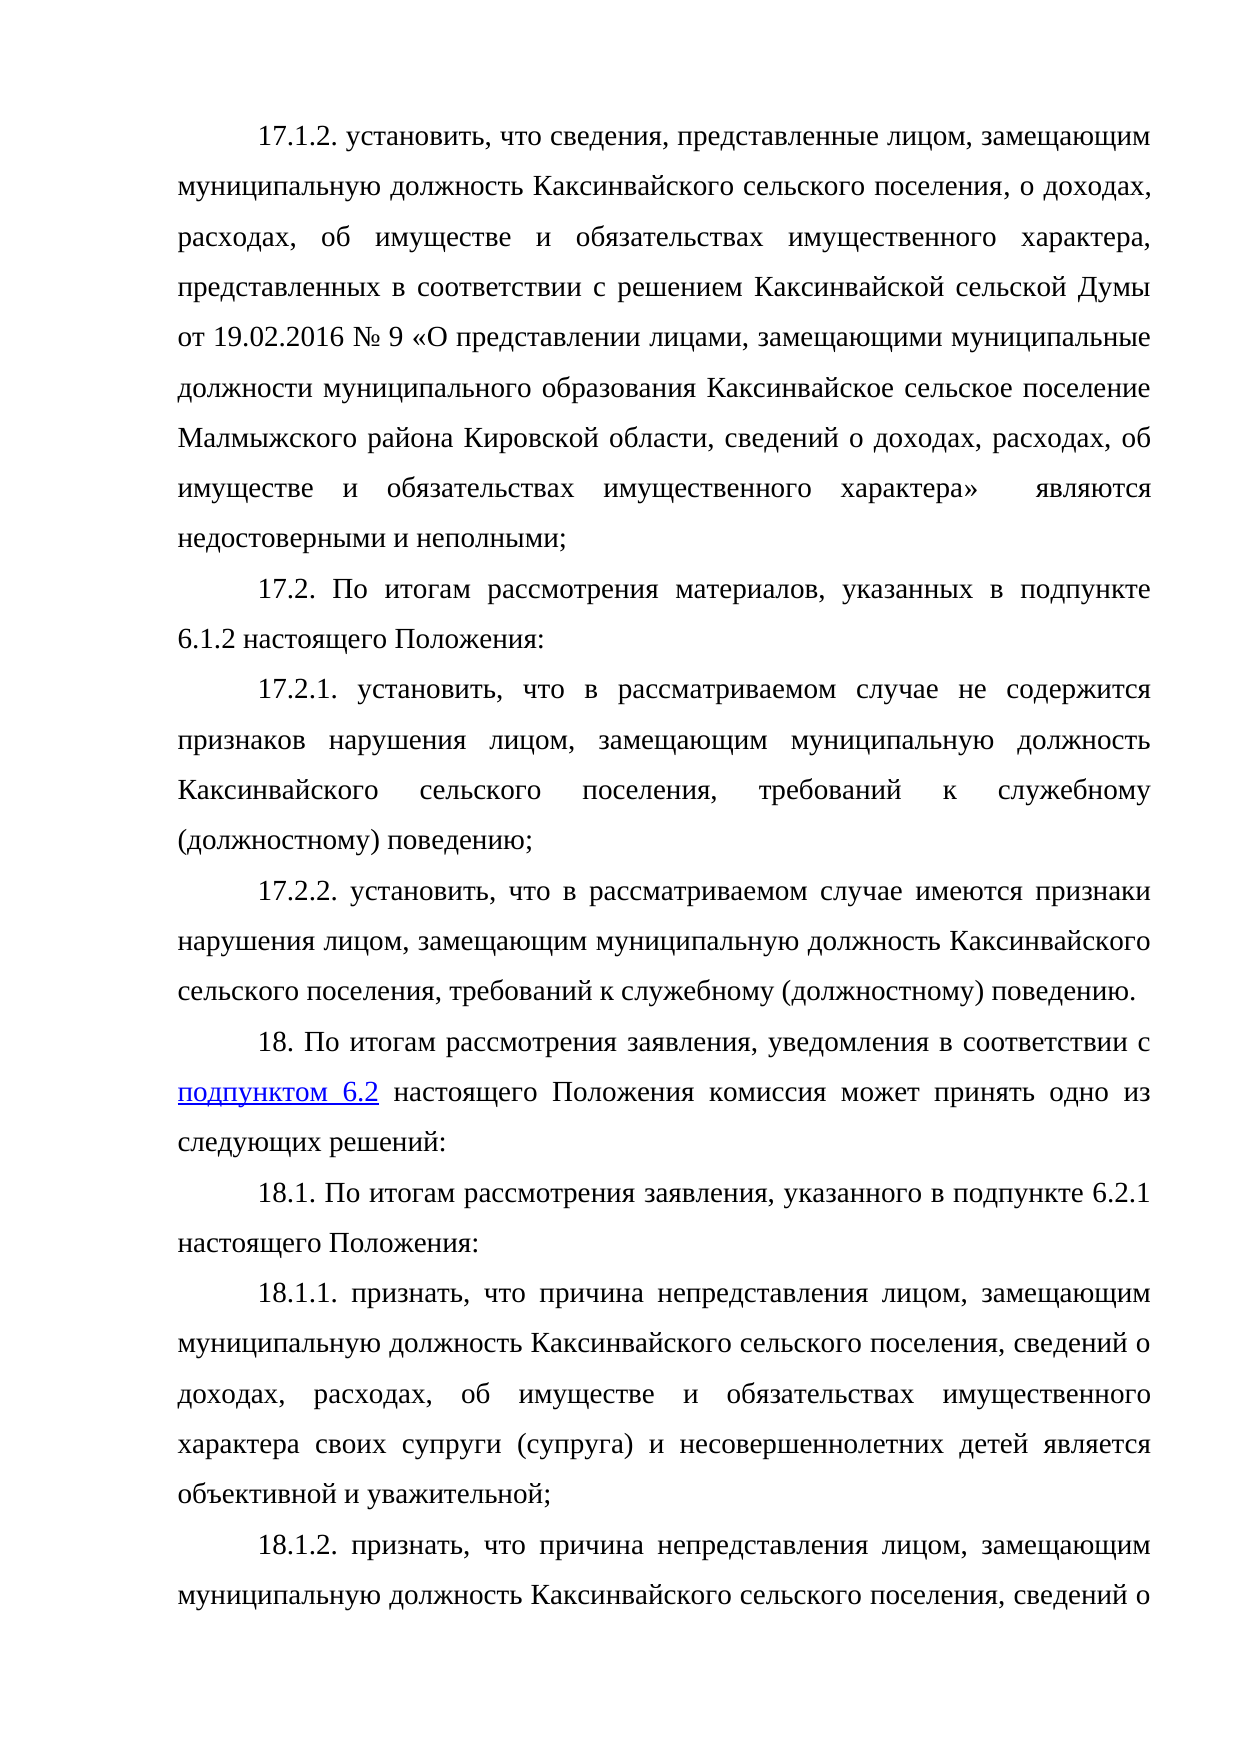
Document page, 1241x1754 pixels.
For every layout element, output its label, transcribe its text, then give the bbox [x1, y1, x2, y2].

text 18. По итогам рассмотрения заявления, уведомления в соответствии с подпунктом 6.2 настоящего Положения комиссия может принять одно из следующих решений: [177, 1024, 1152, 1158]
text 17.1.2. установить, что сведения, представленные лицом, замещающим муниципальную должность Каксинвайского сельского поселения, о доходах, расходах, об имуществе и обязательствах имущественного характера, представленных в соответствии с решением Каксинвайской сельской Думы от 19.02.2016 № 9 «О представлении лицами, замещающими муниципальные должности муниципального образования Каксинвайское сельское поселение Малмыжского района Кировской области, сведений о доходах, расходах, об имуществе и обязательствах имущественного характера» являются недостоверными и неполными; [177, 118, 1152, 554]
text 17.2.1. установить, что в рассматриваемом случае не содержится признаков нарушения лицом, замещающим муниципальную должность Каксинвайского сельского поселения, требований к служебному (должностному) поведению; [177, 672, 1152, 856]
text 17.2.2. установить, что в рассматриваемом случае имеются признаки нарушения лицом, замещающим муниципальную должность Каксинвайского сельского поселения, требований к служебному (должностному) поведению. [177, 873, 1152, 1007]
text 18.1. По итогам рассмотрения заявления, указанного в подпункте 6.2.1 настоящего Положения: [177, 1175, 1152, 1258]
text 18.1.1. признать, что причина непредставления лицом, замещающим муниципальную должность Каксинвайского сельского поселения, сведений о доходах, расходах, об имуществе и обязательствах имущественного характера своих супруги (супруга) и несовершеннолетних детей является объективной и уважительной; [177, 1275, 1152, 1510]
text 17.2. По итогам рассмотрения материалов, указанных в подпункте 6.1.2 настоящего Положения: [177, 571, 1152, 655]
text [177, 1527, 1152, 1611]
